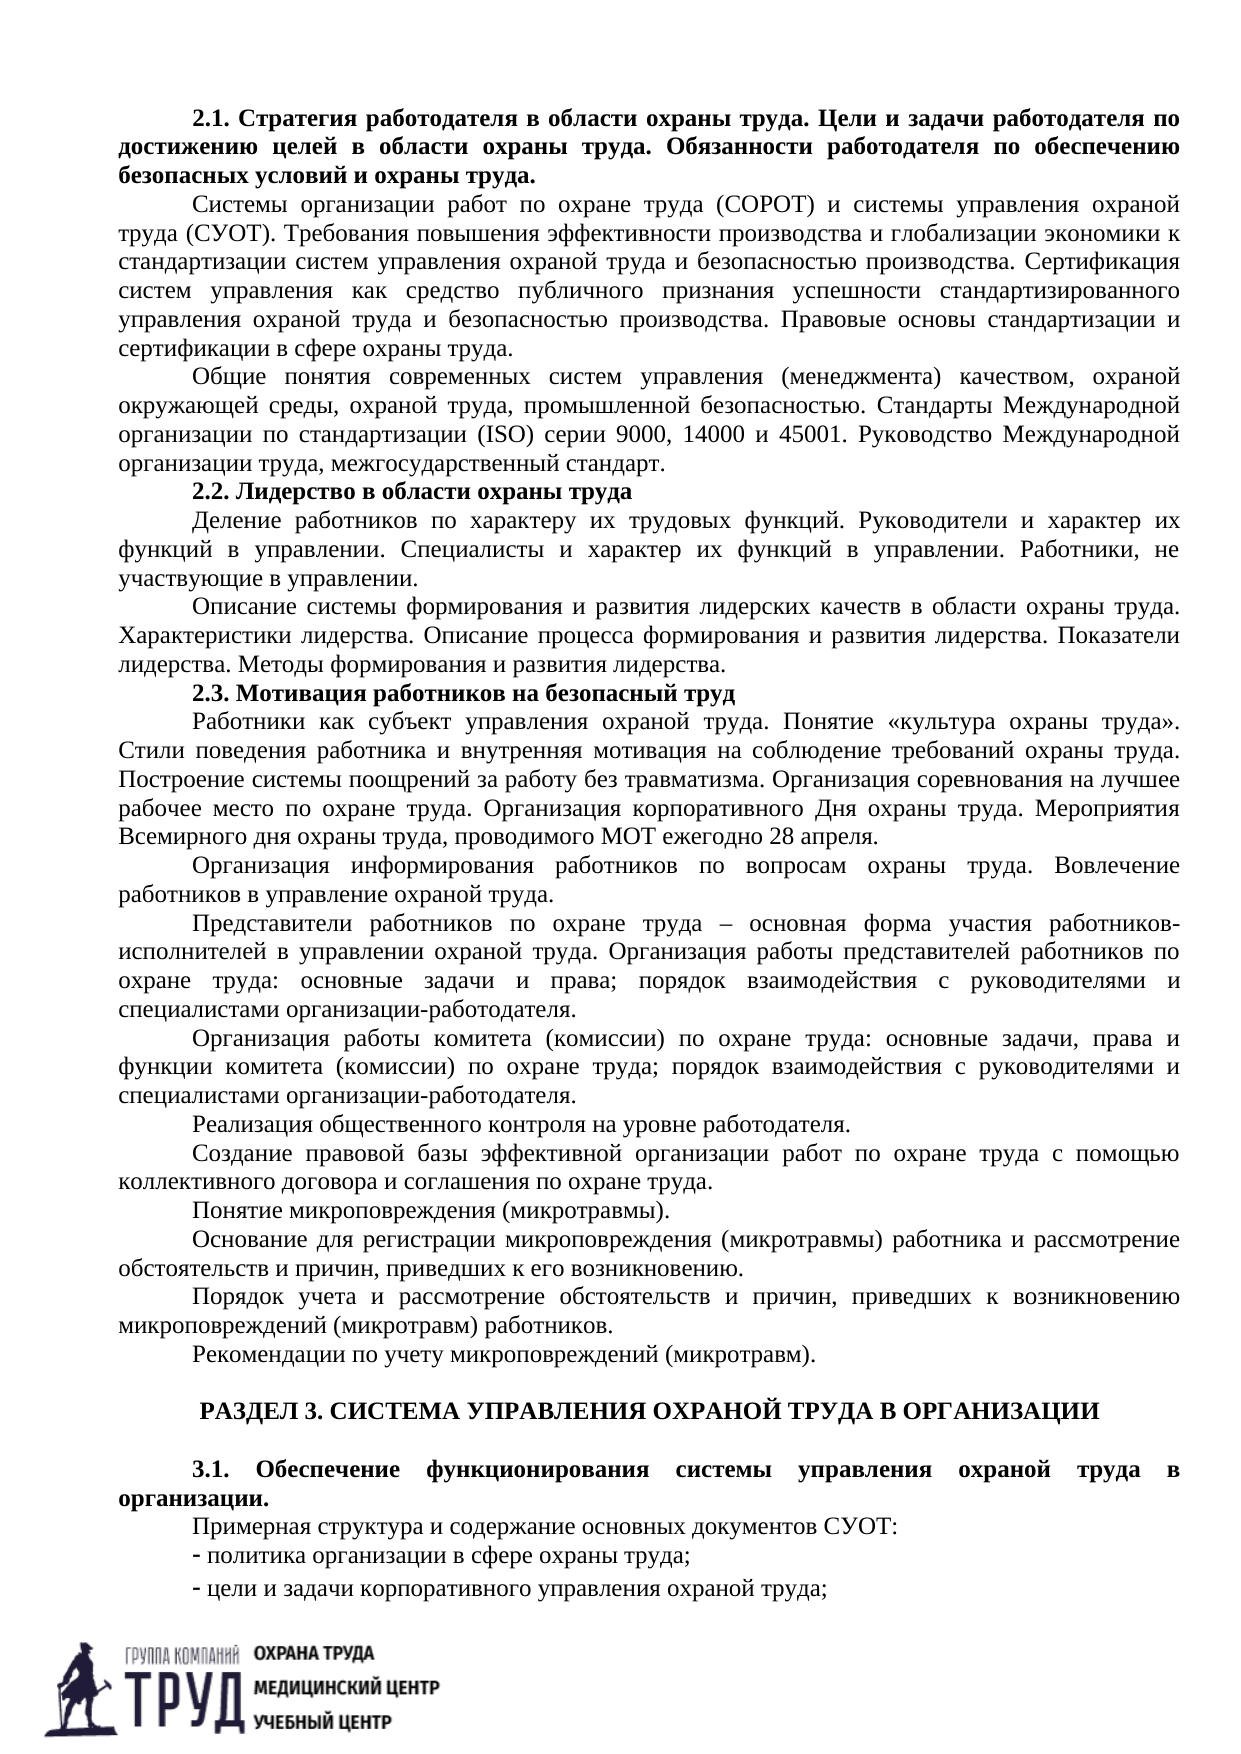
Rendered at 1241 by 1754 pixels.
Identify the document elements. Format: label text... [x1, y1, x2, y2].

text Работники как субъект управления охраной труда. Понятие «культура охраны труда». Стили поведения работника и внутренняя мотивация на соблюдение требований охраны труда. Построение системы поощрений за работу без травматизма. Организация соревнования на лучшее рабочее место по охране труда. Организация корпоративного Дня охраны труда. Мероприятия Всемирного дня охраны труда, проводимого МОТ ежегодно 28 апреля. [118, 706, 1181, 850]
text РАЗДЕЛ 3. СИСТЕМА УПРАВЛЕНИЯ ОХРАНОЙ ТРУДА В ОРГАНИЗАЦИИ [118, 1396, 1181, 1425]
text Рекомендации по учету микроповреждений (микротравм). [118, 1339, 1181, 1368]
text 2.3. Мотивация работников на безопасный труд [118, 678, 1181, 706]
text Создание правовой базы эффективной организации работ по охране труда с помощью коллективного договора и соглашения по охране труда. [118, 1138, 1181, 1195]
text Деление работников по характеру их трудовых функций. Руководители и характер их функций в управлении. Специалисты и характер их функций в управлении. Работники, не участвующие в управлении. [118, 505, 1181, 591]
text 2.2. Лидерство в области охраны труда [118, 476, 1181, 505]
picture [29, 1624, 1241, 1754]
text Представители работников по охране труда – основная форма участия работников-исполнителей в управлении охраной труда. Организация работы представителей работников по охране труда: основные задачи и права; порядок взаимодействия с руководителями и специалистами организации-работодателя. [118, 908, 1181, 1023]
list политика организации в сфере охраны труда; [118, 1540, 1181, 1569]
text Организация работы комитета (комиссии) по охране труда: основные задачи, права и функции комитета (комиссии) по охране труда; порядок взаимодействия с руководителями и специалистами организации-работодателя. [118, 1023, 1181, 1109]
text 2.1. Стратегия работодателя в области охраны труда. Цели и задачи работодателя по достижению целей в области охраны труда. Обязанности работодателя по обеспечению безопасных условий и охраны труда. [118, 103, 1181, 189]
text Общие понятия современных систем управления (менеджмента) качеством, охраной окружающей среды, охраной труда, промышленной безопасностью. Стандарты Международной организации по стандартизации (ISO) серии 9000, 14000 и 45001. Руководство Международной организации труда, межгосударственный стандарт. [118, 361, 1181, 476]
text Реализация общественного контроля на уровне работодателя. [118, 1109, 1181, 1138]
text Основание для регистрации микроповреждения (микротравмы) работника и рассмотрение обстоятельств и причин, приведших к его возникновению. [118, 1224, 1181, 1281]
text Понятие микроповреждения (микротравмы). [118, 1195, 1181, 1224]
list цели и задачи корпоративного управления охраной труда; [118, 1573, 1181, 1602]
text Системы организации работ по охране труда (СОРОТ) и системы управления охраной труда (СУОТ). Требования повышения эффективности производства и глобализации экономики к стандартизации систем управления охраной труда и безопасностью производства. Сертификация систем управления как средство публичного признания успешности стандартизированного управления охраной труда и безопасностью производства. Правовые основы стандартизации и сертификации в сфере охраны труда. [118, 189, 1181, 361]
text 3.1. Обеспечение функционирования системы управления охраной труда в организации. [118, 1454, 1181, 1511]
text Описание системы формирования и развития лидерских качеств в области охраны труда. Характеристики лидерства. Описание процесса формирования и развития лидерства. Показатели лидерства. Методы формирования и развития лидерства. [118, 591, 1181, 678]
text Примерная структура и содержание основных документов СУОТ: [118, 1511, 1181, 1540]
text Порядок учета и рассмотрение обстоятельств и причин, приведших к возникновению микроповреждений (микротравм) работников. [118, 1281, 1181, 1339]
text Организация информирования работников по вопросам охраны труда. Вовлечение работников в управление охраной труда. [118, 850, 1181, 908]
